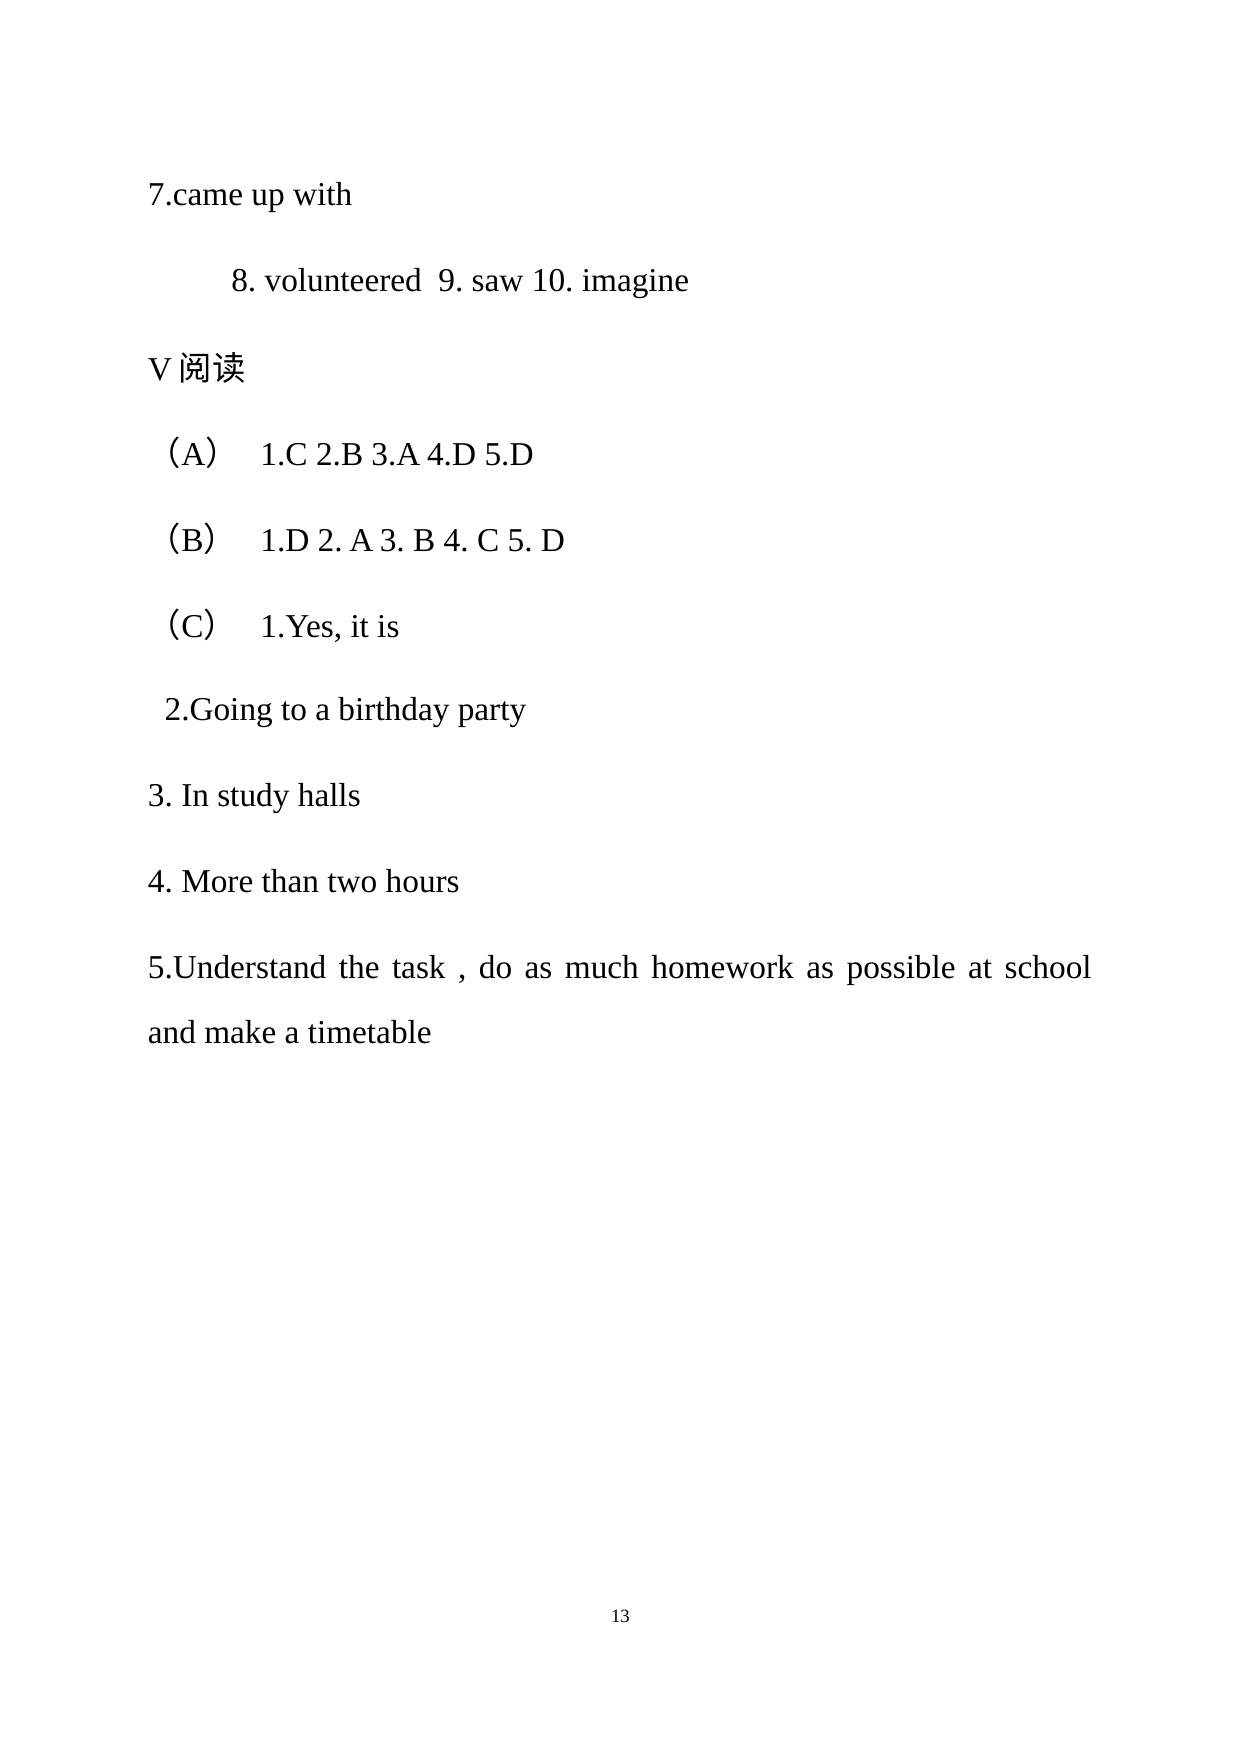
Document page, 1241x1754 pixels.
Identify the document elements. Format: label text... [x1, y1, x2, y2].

list 1.C 2.B 3.A 4.D 5.D [148, 419, 1092, 484]
text V阅读 [148, 333, 1092, 398]
text 8. volunteered 9. saw 10. imagine [148, 247, 1092, 312]
list 1.Yes, it is [148, 591, 1092, 656]
text 5.Understand the task , do as much homework as possible at school and make a timetable [148, 934, 1092, 1064]
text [148, 161, 1092, 226]
text 2.Going to a birthday party [148, 676, 1092, 741]
text 4. More than two hours [148, 848, 1092, 913]
list 1.D 2. A 3. B 4. C 5. D [148, 505, 1092, 570]
text 3. In study halls [148, 762, 1092, 827]
